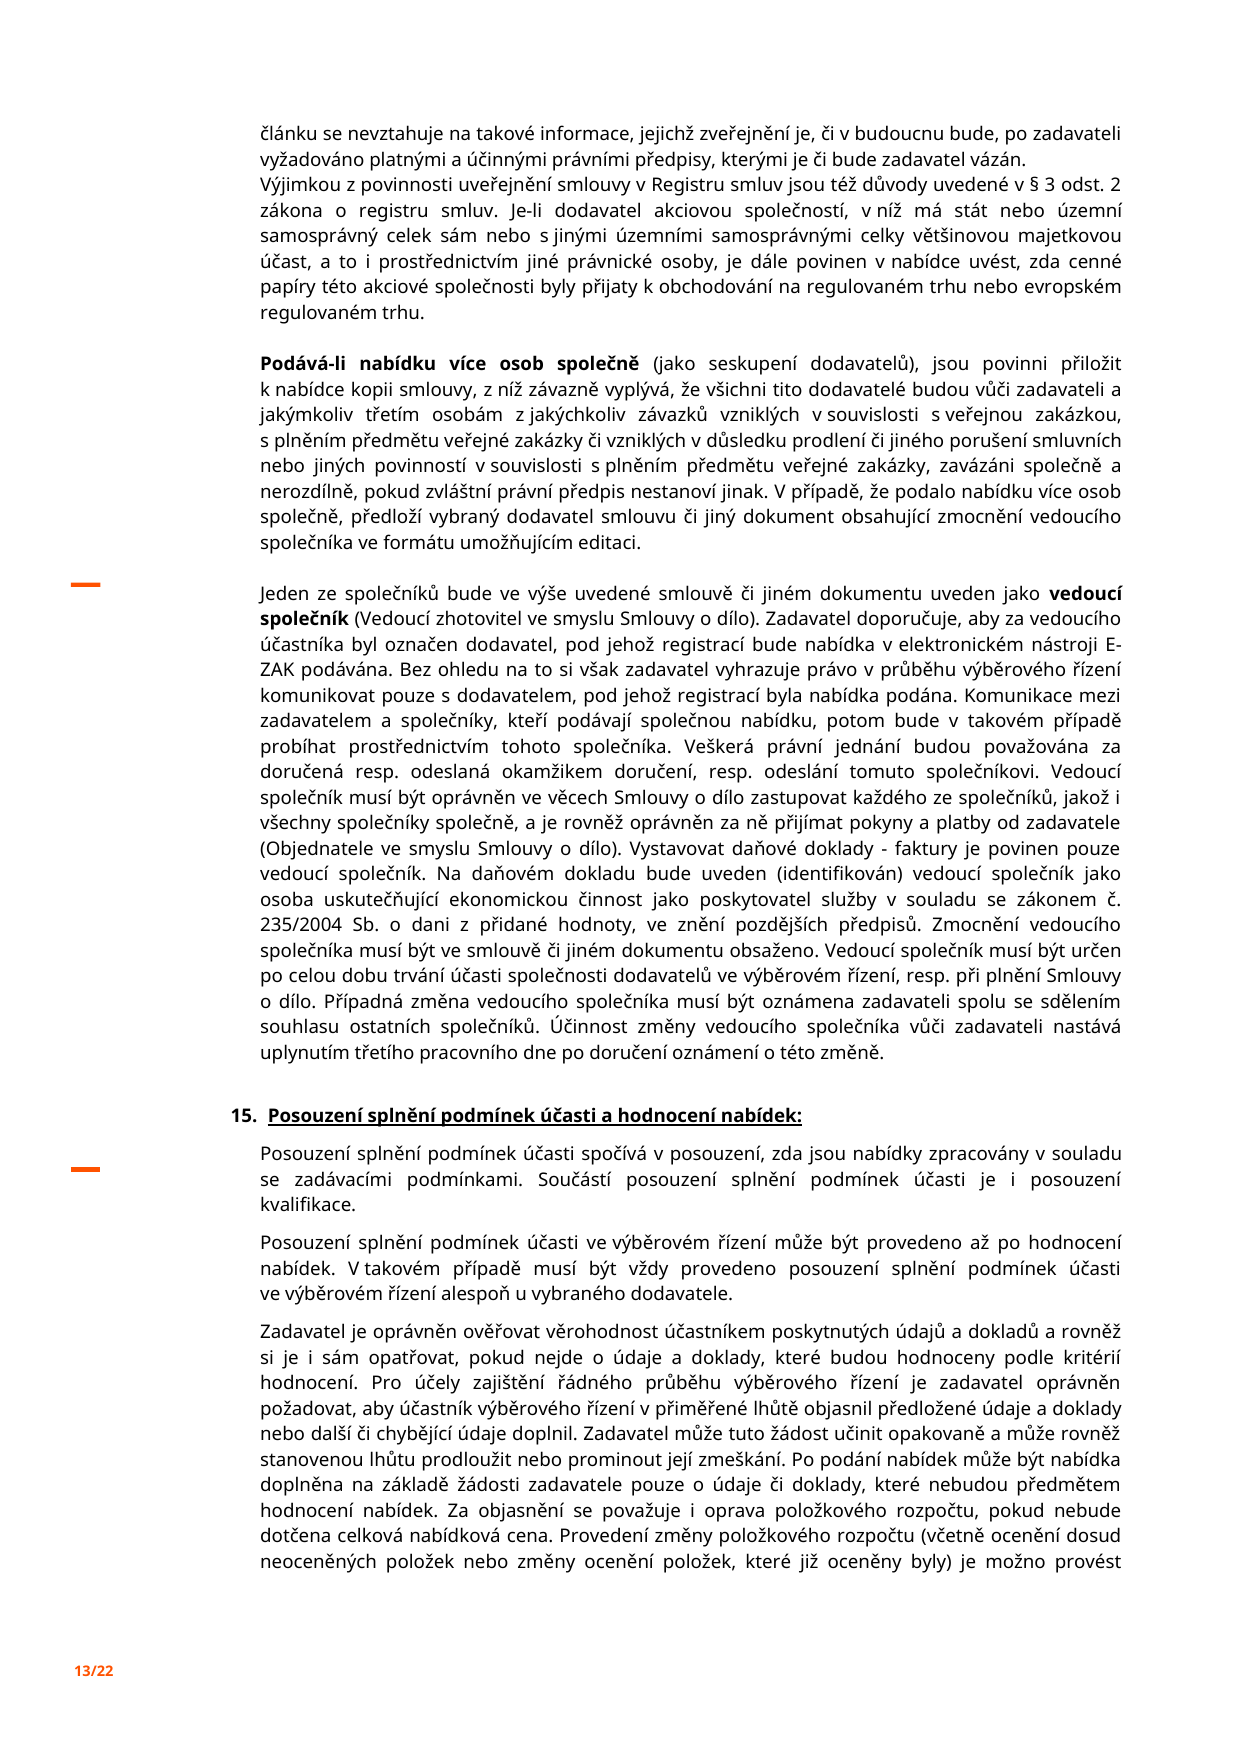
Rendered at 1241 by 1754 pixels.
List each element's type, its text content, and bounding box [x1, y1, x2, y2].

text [260, 1318, 1122, 1574]
text Výjimkou z povinnosti uveřejnění smlouvy v Registru smluv jsou též důvody uvedené v § 3 odst. 2 zákona o registru smluv. Je-li dodavatel akciovou společností, v níž má stát nebo územní samosprávný celek sám nebo s jinými územními samosprávnými celky většinovou majetkovou účast, a to i prostřednictvím jiné právnické osoby, je dále povinen v nabídce uvést, zda cenné papíry této akciové společnosti byly přijaty k obchodování na regulovaném trhu nebo evropském regulovaném trhu. [260, 172, 1122, 325]
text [260, 121, 1122, 172]
text Jeden ze společníků bude ve výše uvedené smlouvě či jiném dokumentu uveden jako vedoucí společník (Vedoucí zhotovitel ve smyslu Smlouvy o dílo). Zadavatel doporučuje, aby za vedoucího účastníka byl označen dodavatel, pod jehož registrací bude nabídka v elektronickém nástroji E-ZAK podávána. Bez ohledu na to si však zadavatel vyhrazuje právo v průběhu výběrového řízení komunikovat pouze s dodavatelem, pod jehož registrací byla nabídka podána. Komunikace mezi zadavatelem a společníky, kteří podávají společnou nabídku, potom bude v takovém případě probíhat prostřednictvím tohoto společníka. Veškerá právní jednání budou považována za doručená resp. odeslaná okamžikem doručení, resp. odeslání tomuto společníkovi. Vedoucí společník musí být oprávněn ve věcech Smlouvy o dílo zastupovat každého ze společníků, jakož i všechny společníky společně, a je rovněž oprávněn za ně přijímat pokyny a platby od zadavatele (Objednatele ve smyslu Smlouvy o dílo). Vystavovat daňové doklady - faktury je povinen pouze vedoucí společník. Na daňovém dokladu bude uveden (identifikován) vedoucí společník jako osoba uskutečňující ekonomickou činnost jako poskytovatel služby v souladu se zákonem č. 235/2004 Sb. o dani z přidané hodnoty, ve znění pozdějších předpisů. Zmocnění vedoucího společníka musí být ve smlouvě či jiném dokumentu obsaženo. Vedoucí společník musí být určen po celou dobu trvání účasti společnosti dodavatelů ve výběrovém řízení, resp. při plnění Smlouvy o dílo. Případná změna vedoucího společníka musí být oznámena zadavateli spolu se sdělením souhlasu ostatních společníků. Účinnost změny vedoucího společníka vůči zadavateli nastává uplynutím třetího pracovního dne po doručení oznámení o této změně. [260, 580, 1122, 1065]
text Posouzení splnění podmínek účasti spočívá v posouzení, zda jsou nabídky zpracovány v souladu se zadávacími podmínkami. Součástí posouzení splnění podmínek účasti je i posouzení kvalifikace. [260, 1140, 1122, 1217]
text Podává-li nabídku více osob společně (jako seskupení dodavatelů), jsou povinni přiložit k nabídce kopii smlouvy, z níž závazně vyplývá, že všichni tito dodavatelé budou vůči zadavateli a jakýmkoliv třetím osobám z jakýchkoliv závazků vzniklých v souvislosti s veřejnou zakázkou, s plněním předmětu veřejné zakázky či vzniklých v důsledku prodlení či jiného porušení smluvních nebo jiných povinností v souvislosti s plněním předmětu veřejné zakázky, zavázáni společně a nerozdílně, pokud zvláštní právní předpis nestanoví jinak. V případě, že podalo nabídku více osob společně, předloží vybraný dodavatel smlouvu či jiný dokument obsahující zmocnění vedoucího společníka ve formátu umožňujícím editaci. [260, 350, 1122, 554]
text Posouzení splnění podmínek účasti ve výběrovém řízení může být provedeno až po hodnocení nabídek. V takovém případě musí být vždy provedeno posouzení splnění podmínek účasti ve výběrovém řízení alespoň u vybraného dodavatele. [260, 1229, 1122, 1306]
list Posouzení splnění podmínek účasti a hodnocení nabídek: [230, 1102, 1122, 1128]
